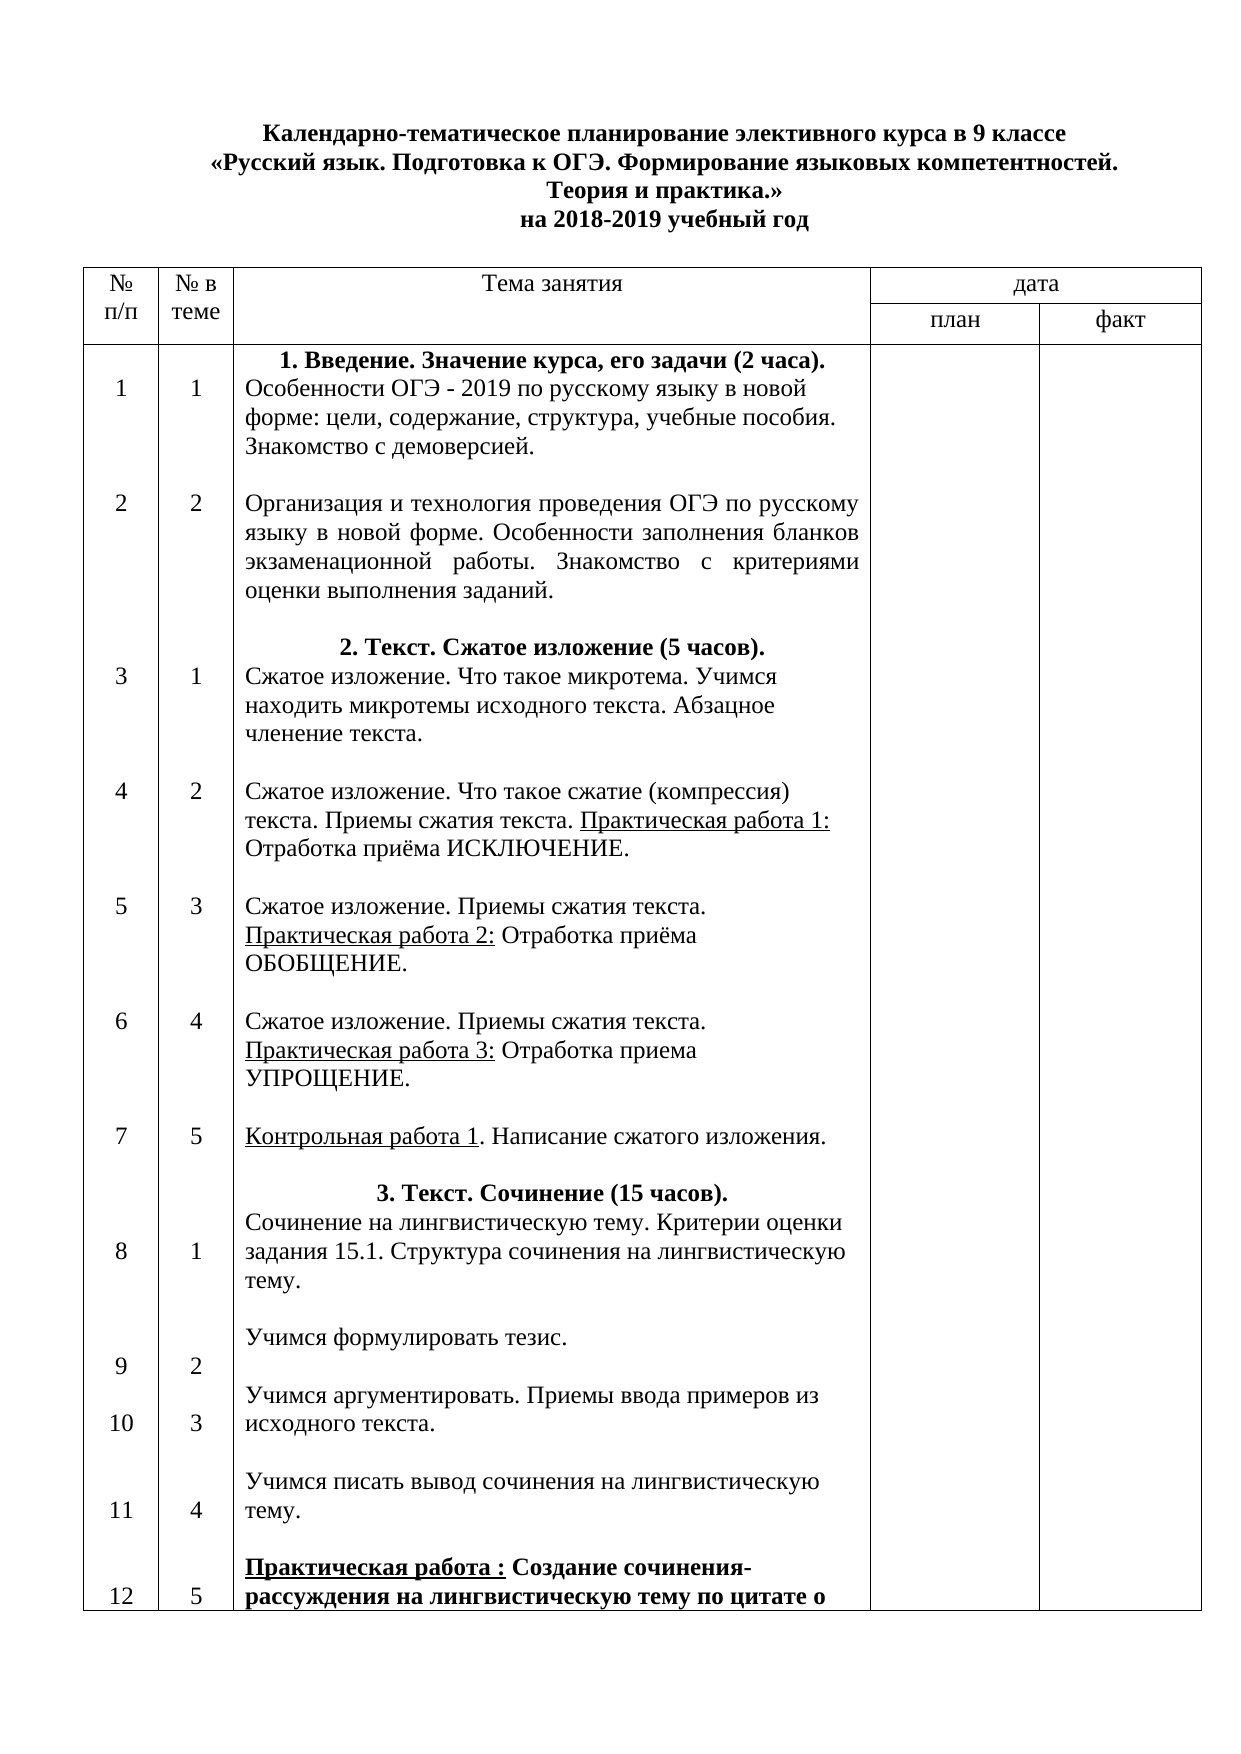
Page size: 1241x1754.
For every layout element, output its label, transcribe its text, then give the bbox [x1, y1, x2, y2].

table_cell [159, 345, 233, 1610]
table_header № в теме [159, 268, 233, 344]
table_cell [871, 345, 1039, 1610]
table_header № п/п [84, 268, 158, 344]
text Календарно-тематическое планирование элективного курса в 9 классе [177, 118, 1152, 147]
table_header Тема занятия [234, 268, 870, 344]
text на 2018-2019 учебный год [177, 204, 1152, 233]
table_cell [234, 345, 870, 1610]
table_cell план [871, 304, 1039, 344]
table_cell факт [1040, 304, 1201, 344]
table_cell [84, 345, 158, 1610]
table_header дата [871, 268, 1201, 303]
table_cell [1040, 345, 1201, 1610]
text «Русский язык. Подготовка к ОГЭ. Формирование языковых компетентностей. Теория и практика.» [177, 147, 1152, 204]
